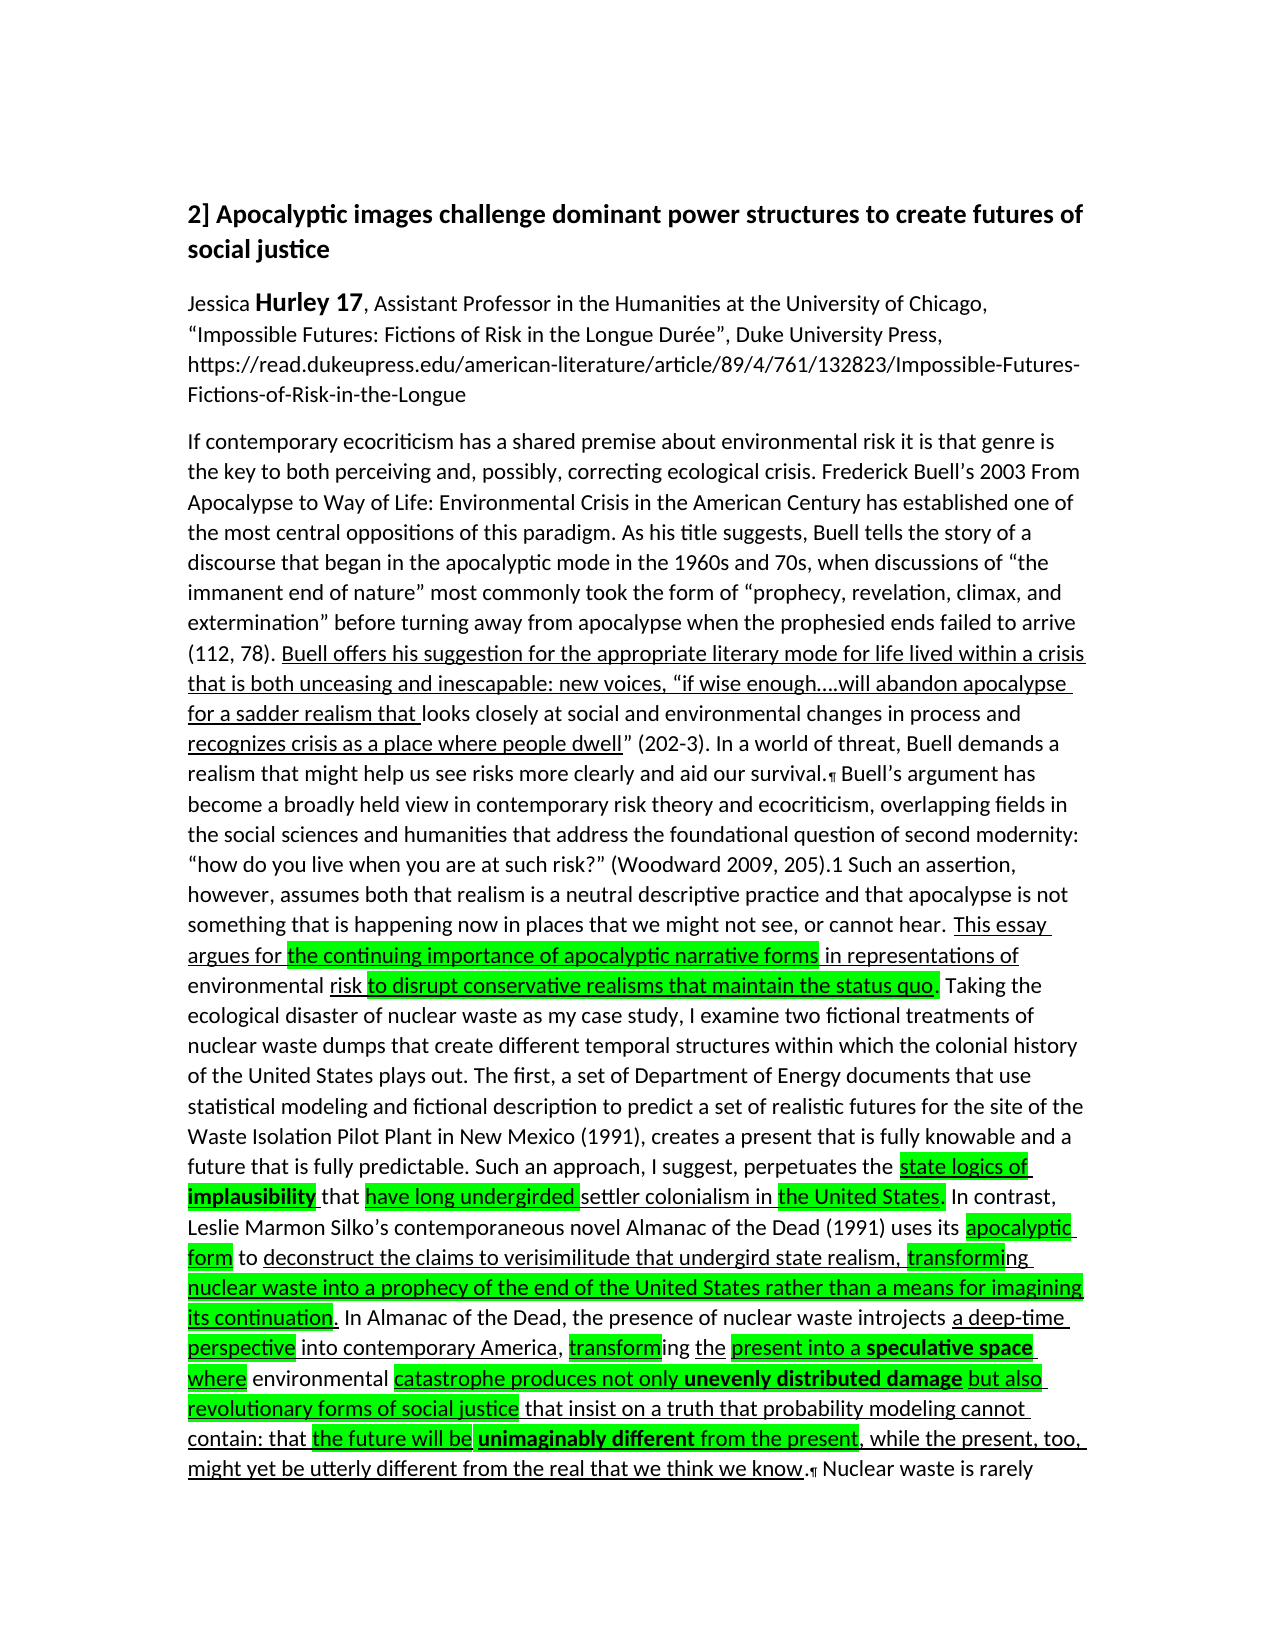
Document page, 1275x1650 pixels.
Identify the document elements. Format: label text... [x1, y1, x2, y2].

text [187, 427, 1087, 1448]
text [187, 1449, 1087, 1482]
subtitle 2] Apocalyptic images challenge dominant power structures to create futures of social justice [187, 197, 1087, 266]
text Jessica Hurley 17, Assistant Professor in the Humanities at the University of Chicago, “Impossible Futures: Fictions of Risk in the Longue Durée”, Duke University Press, https://read.dukeupress.edu/american-literature/article/89/4/761/132823/Impossible-Futures-Fictions-of-Risk-in-the-Longue [187, 285, 1087, 408]
